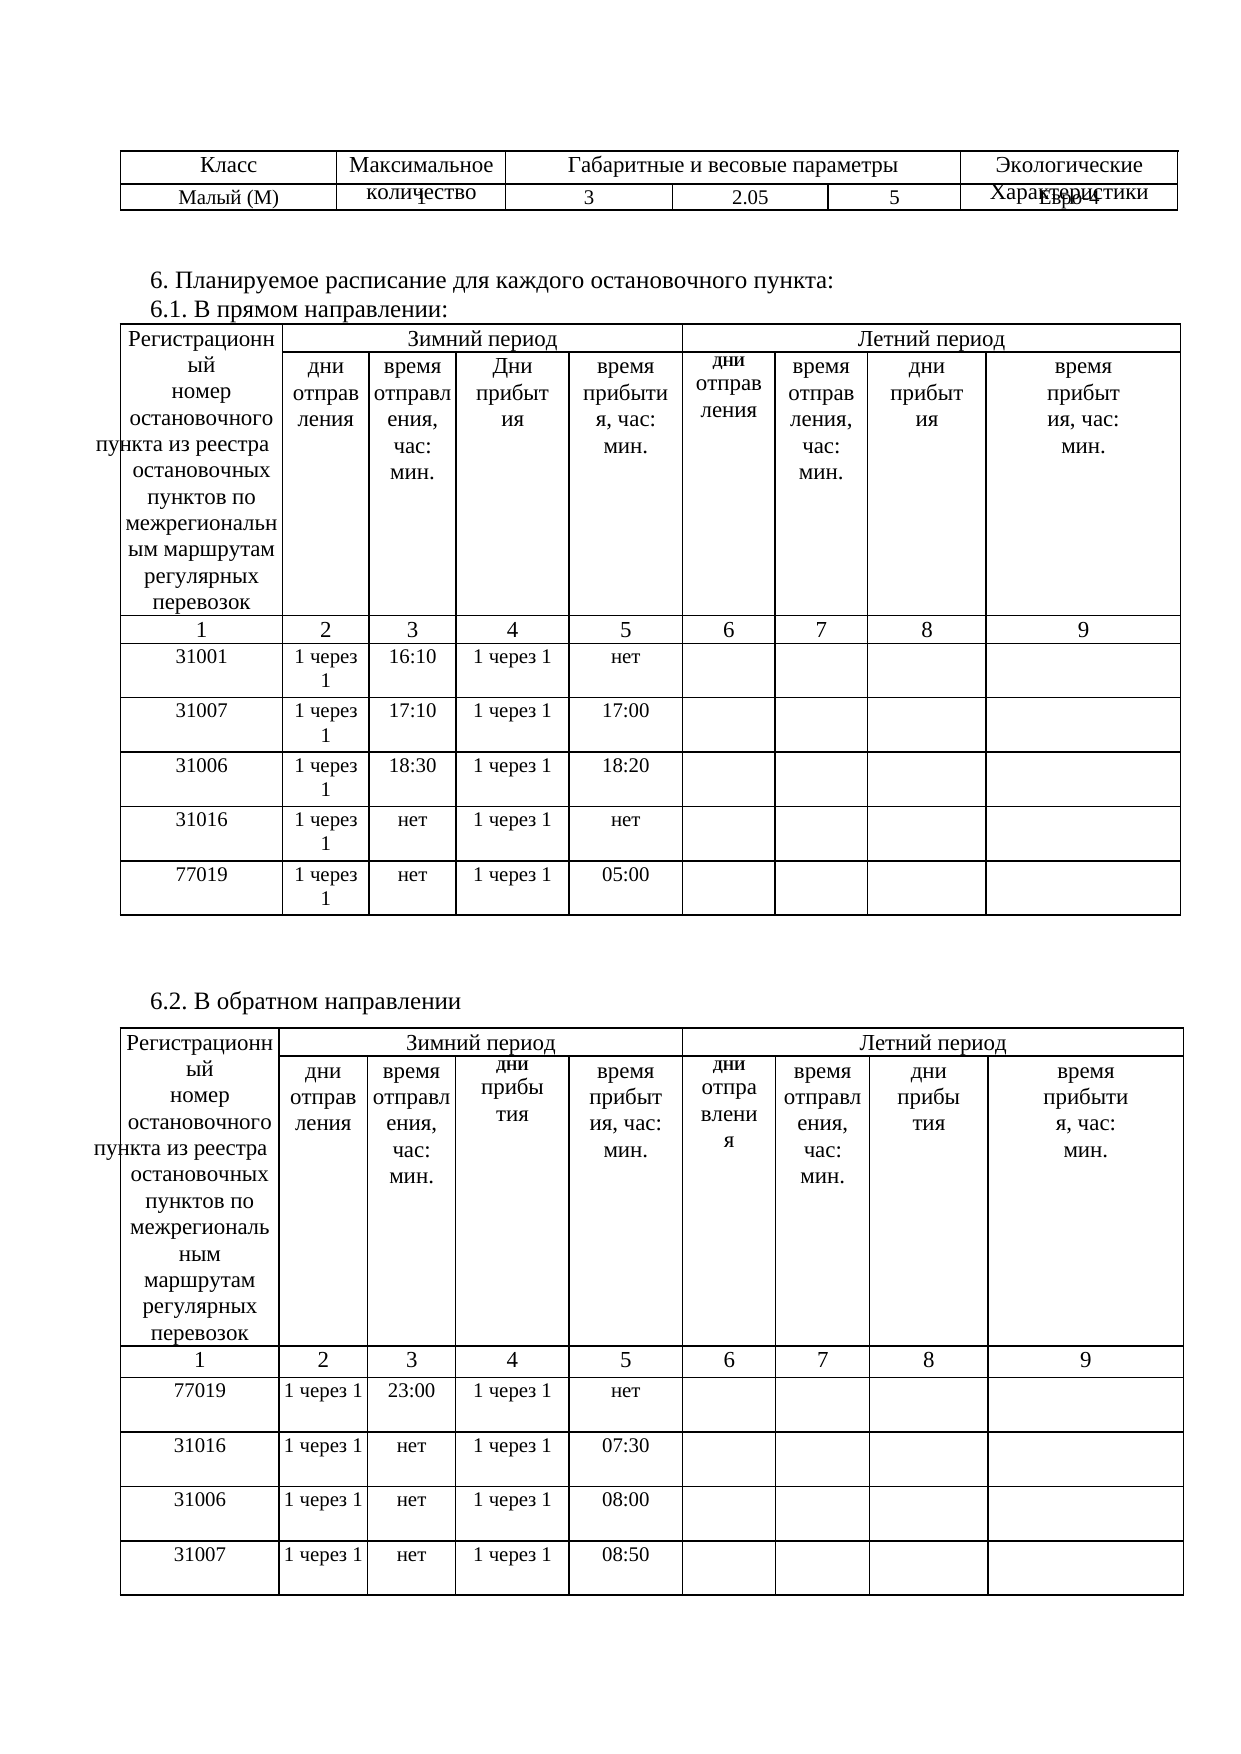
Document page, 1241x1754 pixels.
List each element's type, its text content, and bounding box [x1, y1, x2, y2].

table_header Габаритные и весовые параметры [506, 152, 960, 183]
table_cell 2 [280, 1347, 367, 1377]
table_cell [868, 753, 985, 806]
table_cell время отправ ления, час: мин. [776, 353, 867, 614]
table_cell Евро-4 [961, 185, 1177, 209]
table_cell нет [570, 1378, 682, 1431]
table_cell 1 через 1 [457, 807, 568, 860]
table_cell ДНИ отправ ления [683, 353, 774, 614]
table_cell 3 [370, 616, 455, 642]
table_cell 1 через 1 [456, 1433, 568, 1486]
table_header Летний период [683, 1029, 1183, 1055]
table_cell 31006 [121, 1487, 278, 1540]
table_cell [683, 1487, 775, 1540]
table_cell время прибыти я, час: мин. [570, 353, 682, 614]
table_cell 8 [870, 1347, 987, 1377]
table_cell 5 [570, 1347, 682, 1377]
text 6.1. В прямом направлении: [150, 294, 1090, 323]
table_header Летний период [683, 325, 1180, 351]
table_cell [776, 644, 867, 697]
table_cell 8 [868, 616, 985, 642]
table_cell 17:00 [570, 698, 682, 751]
table_cell 1 [121, 1347, 278, 1377]
table_cell нет [370, 807, 455, 860]
table_cell 4 [457, 616, 568, 642]
table_cell [683, 1542, 775, 1594]
table_cell 3 [368, 1347, 455, 1377]
table_cell [989, 1433, 1183, 1486]
table_cell 05:00 [570, 862, 682, 914]
table_cell ДНИ отпра влени я [683, 1057, 775, 1345]
table_cell 31007 [121, 698, 282, 751]
table_cell ДНИ прибы тия [456, 1057, 568, 1345]
table_cell время прибыт ия, час: мин. [570, 1057, 682, 1345]
table_cell [776, 1378, 869, 1431]
table_cell [868, 862, 985, 914]
table_cell время отправл ения, час: мин. [776, 1057, 869, 1345]
table_cell 9 [989, 1347, 1183, 1377]
table_cell 77019 [121, 1378, 278, 1431]
table_cell нет [368, 1433, 455, 1486]
table_cell 08:00 [570, 1487, 682, 1540]
table_cell 2 [283, 616, 368, 642]
table_cell время прибыти я, час: мин. [989, 1057, 1183, 1345]
table_cell 07:30 [570, 1433, 682, 1486]
table_cell [776, 1433, 869, 1486]
table_cell 1 через 1 [283, 753, 368, 806]
table_header Экологические Характеристики [961, 152, 1177, 183]
table_cell 1 через 1 [456, 1542, 568, 1594]
table_cell [683, 1433, 775, 1486]
table_cell [987, 807, 1180, 860]
table_cell 23:00 [368, 1378, 455, 1431]
table_cell 1 через 1 [283, 698, 368, 751]
table_cell 18:20 [570, 753, 682, 806]
table_cell [868, 644, 985, 697]
table_cell 77019 [121, 862, 282, 914]
table_cell дни отправ ления [283, 353, 368, 614]
table_cell время отправл ения, час: мин. [370, 353, 455, 614]
table_cell 1 через 1 [283, 644, 368, 697]
table_cell [776, 753, 867, 806]
table_cell [989, 1542, 1183, 1594]
table_header Максимальное количество [337, 152, 505, 183]
table_cell 1 через 1 [456, 1487, 568, 1540]
table_cell 9 [987, 616, 1180, 642]
table_header Зимний период [280, 1029, 682, 1055]
table_cell 31016 [121, 1433, 278, 1486]
table_cell нет [570, 644, 682, 697]
table_cell 5 [829, 185, 960, 209]
table_cell 6 [683, 1347, 775, 1377]
table_cell 31006 [121, 753, 282, 806]
table_cell нет [368, 1487, 455, 1540]
table_cell нет [368, 1542, 455, 1594]
text 6.2. В обратном направлении [150, 986, 1090, 1015]
table_cell 1 [121, 616, 282, 642]
table_cell 1 через 1 [457, 753, 568, 806]
table_cell [776, 1487, 869, 1540]
table_cell [989, 1487, 1183, 1540]
table_cell [683, 753, 774, 806]
table_cell 1 через 1 [280, 1433, 367, 1486]
table_cell 3 [506, 185, 672, 209]
table_cell [683, 698, 774, 751]
table_cell 1 через 1 [280, 1487, 367, 1540]
table_cell 7 [776, 1347, 869, 1377]
table_cell 1 через 1 [283, 862, 368, 914]
table_cell нет [370, 862, 455, 914]
table_cell 4 [456, 1347, 568, 1377]
table_cell время прибыт ия, час: мин. [987, 353, 1180, 614]
table_header Зимний период [283, 325, 682, 351]
table_cell 1 через 1 [283, 807, 368, 860]
table_cell 18:30 [370, 753, 455, 806]
table_cell Малый (М) [121, 185, 336, 209]
table_cell [683, 644, 774, 697]
table_cell [989, 1378, 1183, 1431]
table_cell 31001 [121, 644, 282, 697]
table_cell [870, 1433, 987, 1486]
table_cell 1 [337, 185, 505, 209]
table_cell [987, 753, 1180, 806]
table_cell дни прибы тия [870, 1057, 987, 1345]
table_cell [776, 807, 867, 860]
table_cell [870, 1487, 987, 1540]
table_cell [987, 862, 1180, 914]
table_cell [683, 807, 774, 860]
table_cell [870, 1542, 987, 1594]
table_cell [683, 1378, 775, 1431]
table_cell [683, 862, 774, 914]
table_cell 1 через 1 [457, 698, 568, 751]
table_cell [987, 698, 1180, 751]
table_cell 17:10 [370, 698, 455, 751]
table_cell 7 [776, 616, 867, 642]
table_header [121, 1029, 278, 1345]
table_header Класс [121, 152, 336, 183]
table_cell 6 [683, 616, 774, 642]
table_cell [987, 644, 1180, 697]
table_cell время отправл ения, час: мин. [368, 1057, 455, 1345]
table_cell 1 через 1 [457, 862, 568, 914]
table_cell 31016 [121, 807, 282, 860]
table_cell дни прибыт ия [868, 353, 985, 614]
table_cell [870, 1378, 987, 1431]
table_cell дни отправ ления [280, 1057, 367, 1345]
table_cell [868, 698, 985, 751]
table_cell 31007 [121, 1542, 278, 1594]
table_cell 1 через 1 [280, 1378, 367, 1431]
table_cell 16:10 [370, 644, 455, 697]
table_cell 1 через 1 [280, 1542, 367, 1594]
table_cell 08:50 [570, 1542, 682, 1594]
table_cell Дни прибыт ия [457, 353, 568, 614]
table_cell 5 [570, 616, 682, 642]
table_header Регистрационный номер остановочного пункта из реестра остановочных пунктов по межрегиональным маршрутам регулярных перевозок [121, 325, 282, 614]
table_cell 1 через 1 [457, 644, 568, 697]
table_cell [776, 1542, 869, 1594]
table_cell [776, 862, 867, 914]
table_cell [868, 807, 985, 860]
text 6. Планируемое расписание для каждого остановочного пункта: [150, 266, 1090, 294]
table_cell 1 через 1 [456, 1378, 568, 1431]
table_cell 2.05 [673, 185, 827, 209]
table_cell нет [570, 807, 682, 860]
table_cell [776, 698, 867, 751]
